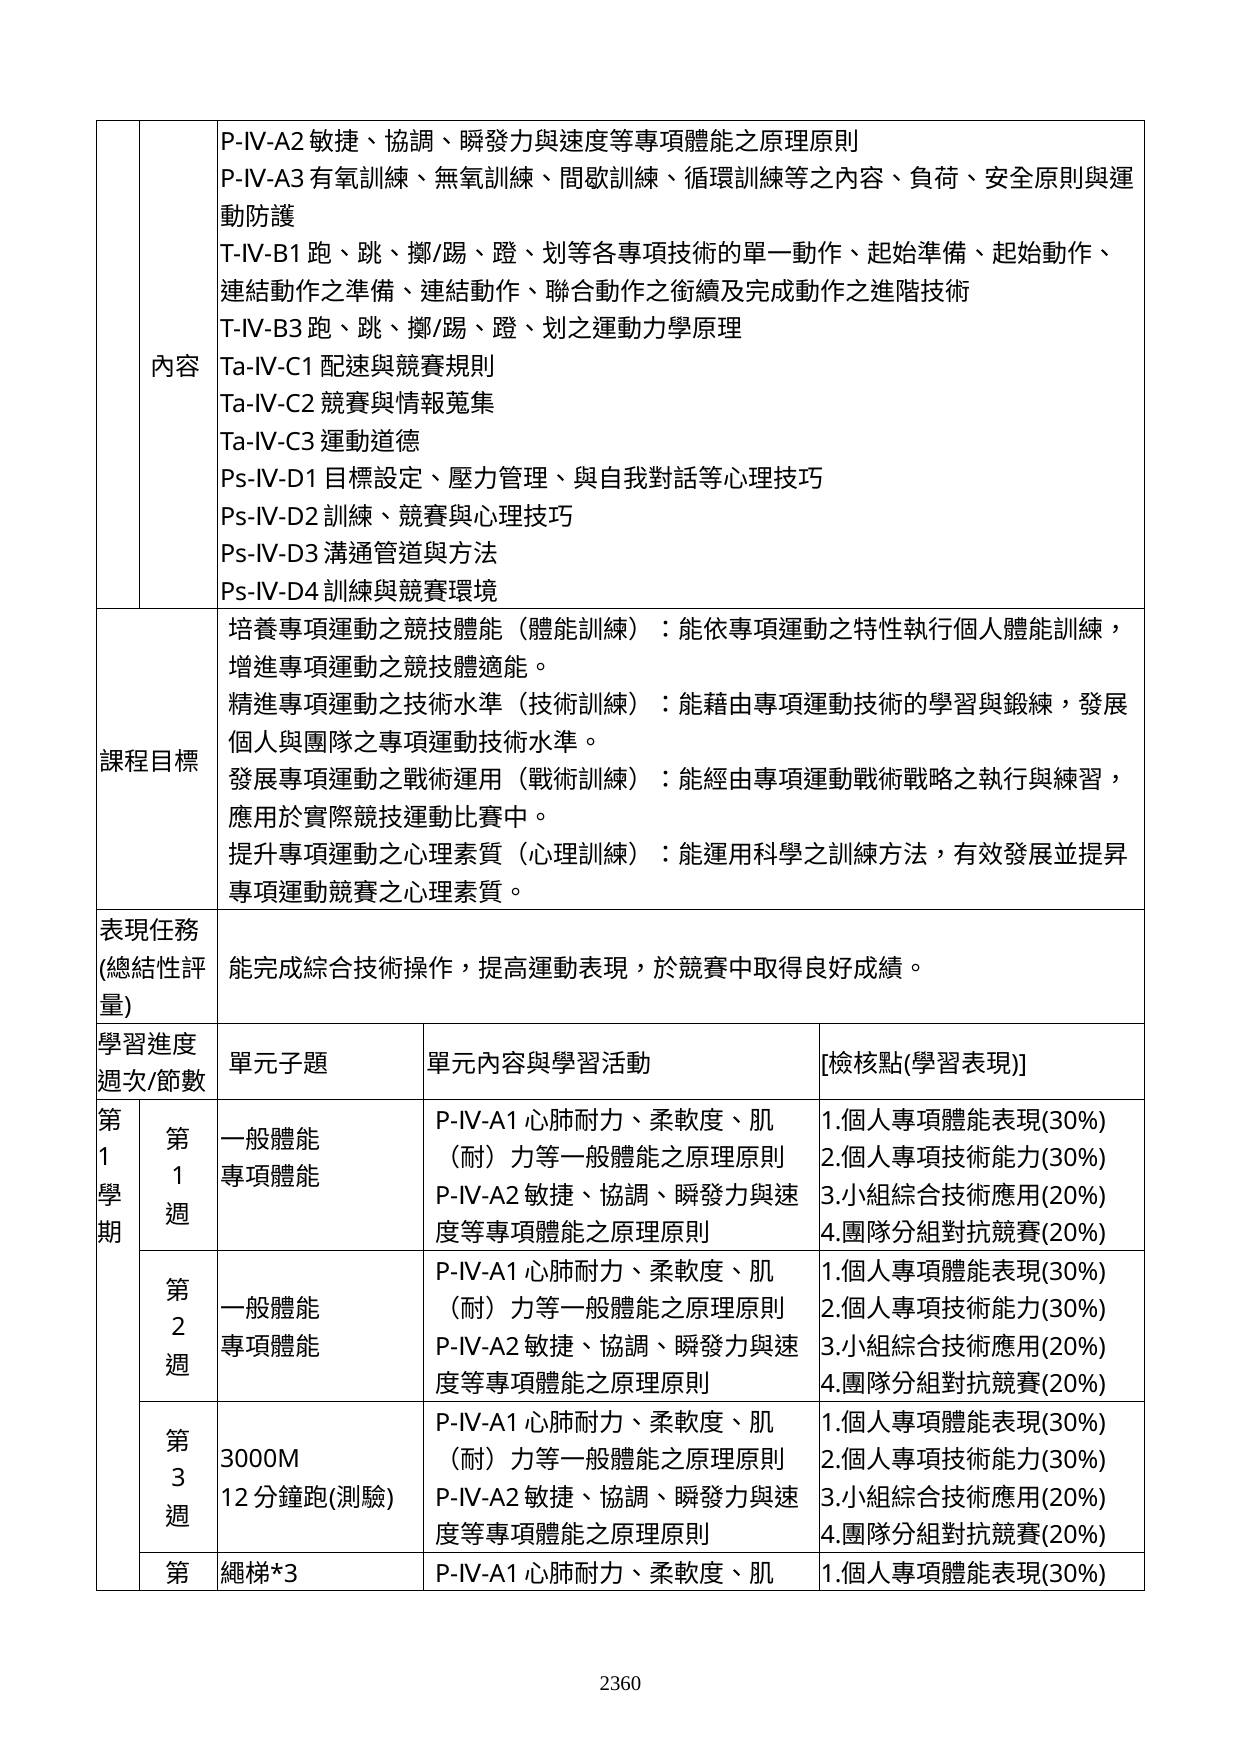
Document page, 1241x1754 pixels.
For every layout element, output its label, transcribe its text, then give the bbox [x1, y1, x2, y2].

table_cell 一般體能 專項體能 [218, 1251, 423, 1401]
table_cell 培養專項運動之競技體能（體能訓練）：能依專項運動之特性執行個人體能訓練，增進專項運動之競技體適能。 精進專項運動之技術水準（技術訓練）：能藉由專項運動技術的學習與鍛練，發展個人與團隊之專項運動技術水準。 發展專項運動之戰術運用（戰術訓練）：能經由專項運動戰術戰略之執行與練習，應用於實際競技運動比賽中。 提升專項運動之心理素質（心理訓練）：能運用科學之訓練方法，有效發展並提昇專項運動競賽之心理素質。 [218, 609, 1144, 909]
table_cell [820, 1402, 1144, 1552]
table_cell 3000M 12分鐘跑(測驗) [218, 1402, 423, 1552]
table_cell 第 1 學期 [97, 1100, 139, 1590]
table_cell 1.個人專項體能表現(30%) 2.個人專項技術能力(30%) 3.小組綜合技術應用(20%) 4.團隊分組對抗競賽(20%) [820, 1251, 1144, 1401]
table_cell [424, 1402, 819, 1552]
table_cell 學習進度 週次/節數 [97, 1024, 217, 1099]
table_cell 1.個人專項體能表現(30%) 2.個人專項技術能力(30%) 3.小組綜合技術應用(20%) 4.團隊分組對抗競賽(20%) [820, 1100, 1144, 1250]
table_cell [檢核點(學習表現)] [820, 1024, 1144, 1099]
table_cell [820, 1553, 1144, 1590]
table_cell 第 2 週 [140, 1251, 217, 1401]
table_cell 第 4 週 [140, 1553, 217, 1590]
table_cell P-Ⅳ-A1心肺耐力、柔軟度、肌 （耐）力等一般體能之原理原則 P-Ⅳ-A2敏捷、協調、瞬發力與速度等專項體能之原理原則 [424, 1100, 819, 1250]
table_cell 能完成綜合技術操作，提高運動表現，於競賽中取得良好成績。 [218, 910, 1144, 1023]
table_cell 單元子題 [218, 1024, 423, 1099]
table_cell 一般體能 專項體能 [218, 1100, 423, 1250]
table_cell 表現任務 (總結性評量) [97, 910, 217, 1023]
table_cell 單元內容與學習活動 [424, 1024, 819, 1099]
table_cell 學習 內容 [140, 121, 217, 608]
table_cell 第 3 週 [140, 1402, 217, 1552]
table_cell 繩梯*3 欄架操*3 [218, 1553, 423, 1590]
table_cell 課程目標 [97, 609, 217, 909]
table_cell 第 1 週 [140, 1100, 217, 1250]
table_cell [424, 1553, 819, 1590]
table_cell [218, 121, 1144, 608]
table_cell P-Ⅳ-A1心肺耐力、柔軟度、肌 （耐）力等一般體能之原理原則 P-Ⅳ-A2敏捷、協調、瞬發力與速度等專項體能之原理原則 [424, 1251, 819, 1401]
